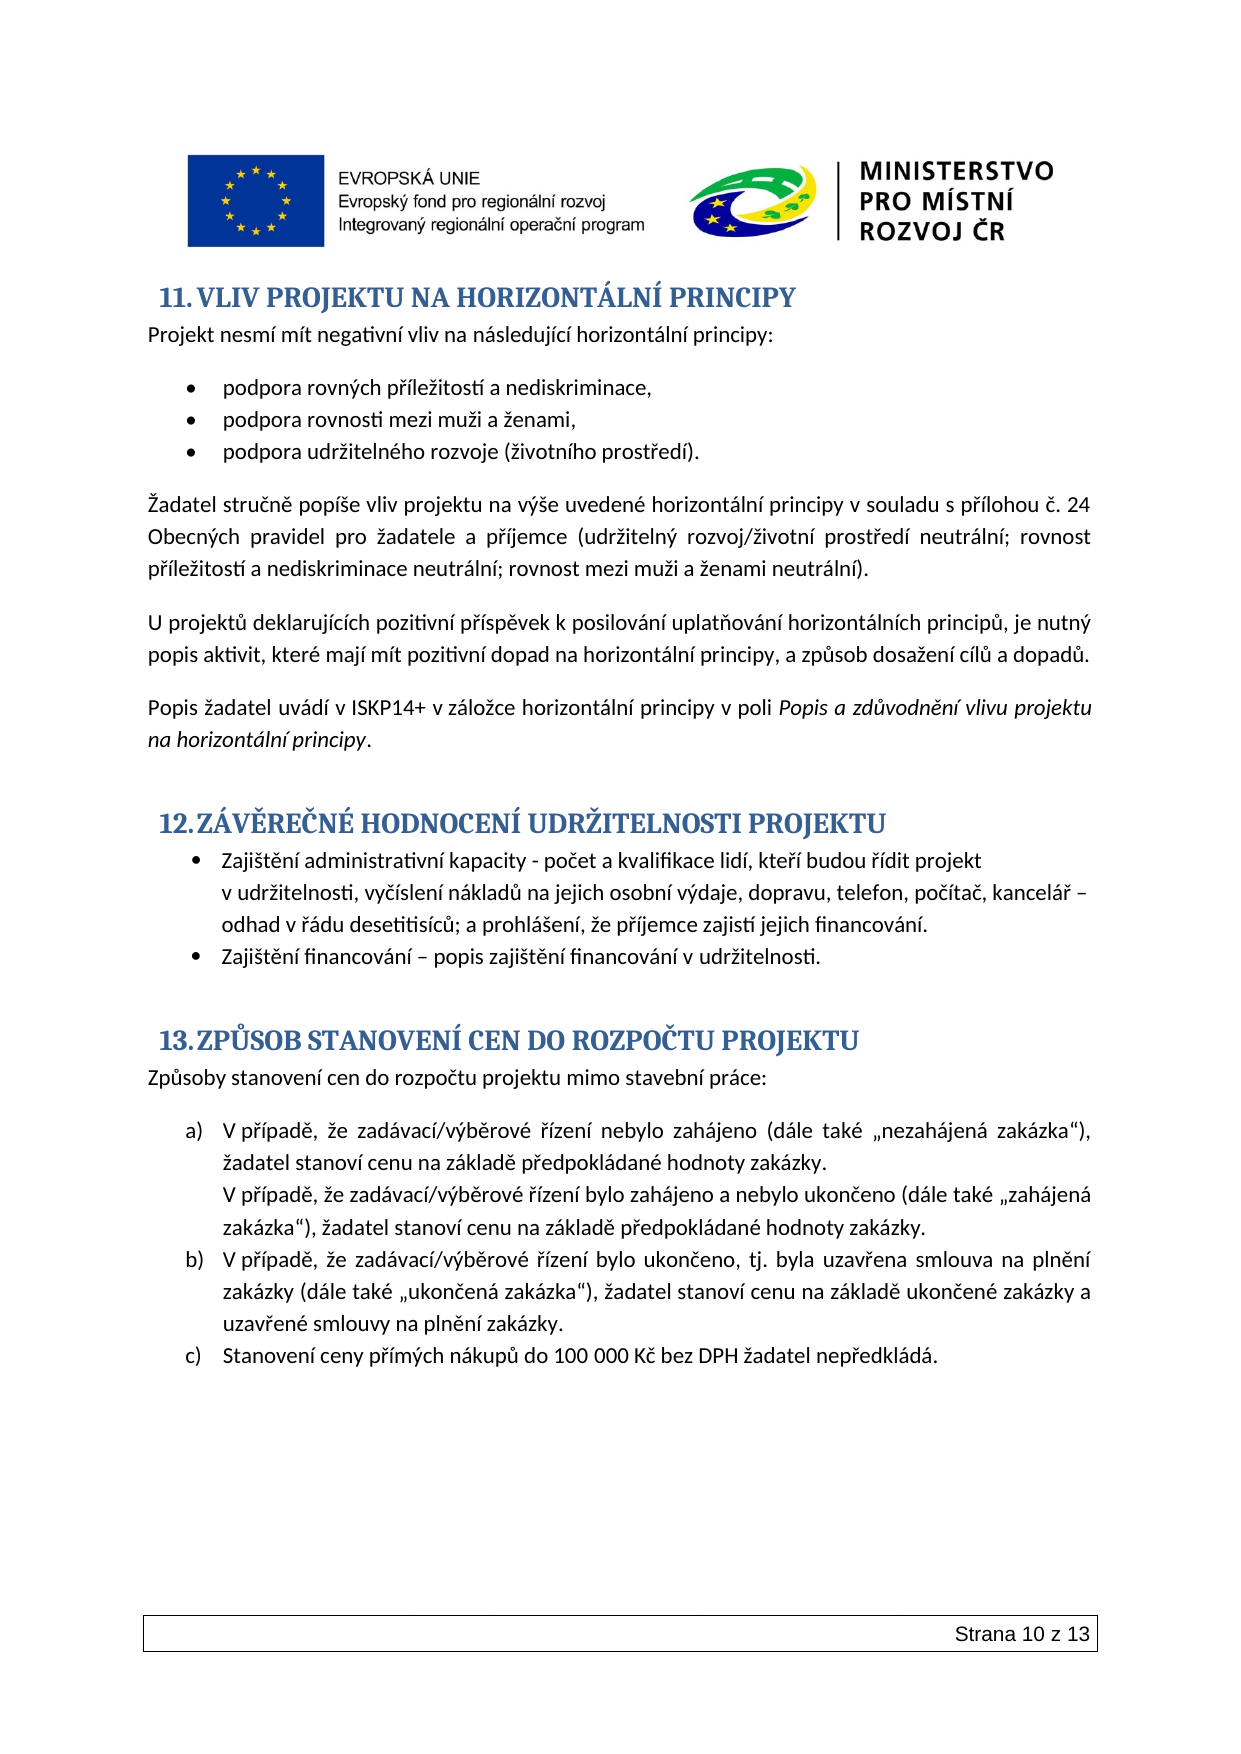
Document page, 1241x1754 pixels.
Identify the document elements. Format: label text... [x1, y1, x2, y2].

text U projektů deklarujících pozitivní příspěvek k posilování uplatňování horizontálních principů, je nutný popis aktivit, které mají mít pozitivní dopad na horizontální principy, a způsob dosažení cílů a dopadů. [148, 608, 1093, 668]
text Žadatel stručně popíše vliv projektu na výše uvedené horizontální principy v souladu s přílohou č. 24 Obecných pravidel pro žadatele a příjemce (udržitelný rozvoj/životní prostředí neutrální; rovnost příležitostí a nediskriminace neutrální; rovnost mezi muži a ženami neutrální). [148, 490, 1093, 583]
list podpora udržitelného rozvoje (životního prostředí). [185, 437, 1093, 465]
list Stanovení ceny přímých nákupů do 100 000 Kč bez DPH žadatel nepředkládá. [185, 1341, 1093, 1369]
list Zajištění administrativní kapacity - počet a kvalifikace lidí, kteří budou řídit projekt v udržitelnosti, vyčíslení nákladů na jejich osobní výdaje, dopravu, telefon, počítač, kancelář – odhad v řádu desetitisíců; a prohlášení, že příjemce zajistí jejich financování. [192, 846, 1093, 938]
list V případě, že zadávací/výběrové řízení nebylo zahájeno (dále také „nezahájená zakázka“), žadatel stanoví cenu na základě předpokládané hodnoty zakázky. [185, 1116, 1093, 1176]
text Způsoby stanovení cen do rozpočtu projektu mimo stavební práce: [148, 1063, 1093, 1091]
text Popis žadatel uvádí v ISKP14+ v záložce horizontální principy v poli Popis a zdůvodnění vlivu projektu na horizontální principy. [148, 693, 1093, 753]
list V případě, že zadávací/výběrové řízení bylo ukončeno, tj. byla uzavřena smlouva na plnění zakázky (dále také „ukončená zakázka“), žadatel stanoví cenu na základě ukončené zakázky a uzavřené smlouvy na plnění zakázky. [185, 1245, 1093, 1337]
list podpora rovných příležitostí a nediskriminace, [185, 373, 1093, 401]
list Zajištění financování – popis zajištění financování v udržitelnosti. [192, 942, 1093, 970]
picture [157, 123, 1083, 277]
text Projekt nesmí mít negativní vliv na následující horizontální principy: [148, 320, 1093, 348]
subtitle ZPŮSOB STANOVENÍ Cen DO ROZPOČTU PROJEKTU [159, 1024, 1093, 1058]
list V případě, že zadávací/výběrové řízení bylo zahájeno a nebylo ukončeno (dále také „zahájená zakázka“), žadatel stanoví cenu na základě předpokládané hodnoty zakázky. [223, 1180, 1093, 1241]
subtitle Závěrečné Hodnocení udržitelnosti projektu [159, 807, 1093, 841]
list podpora rovnosti mezi muži a ženami, [185, 405, 1093, 433]
